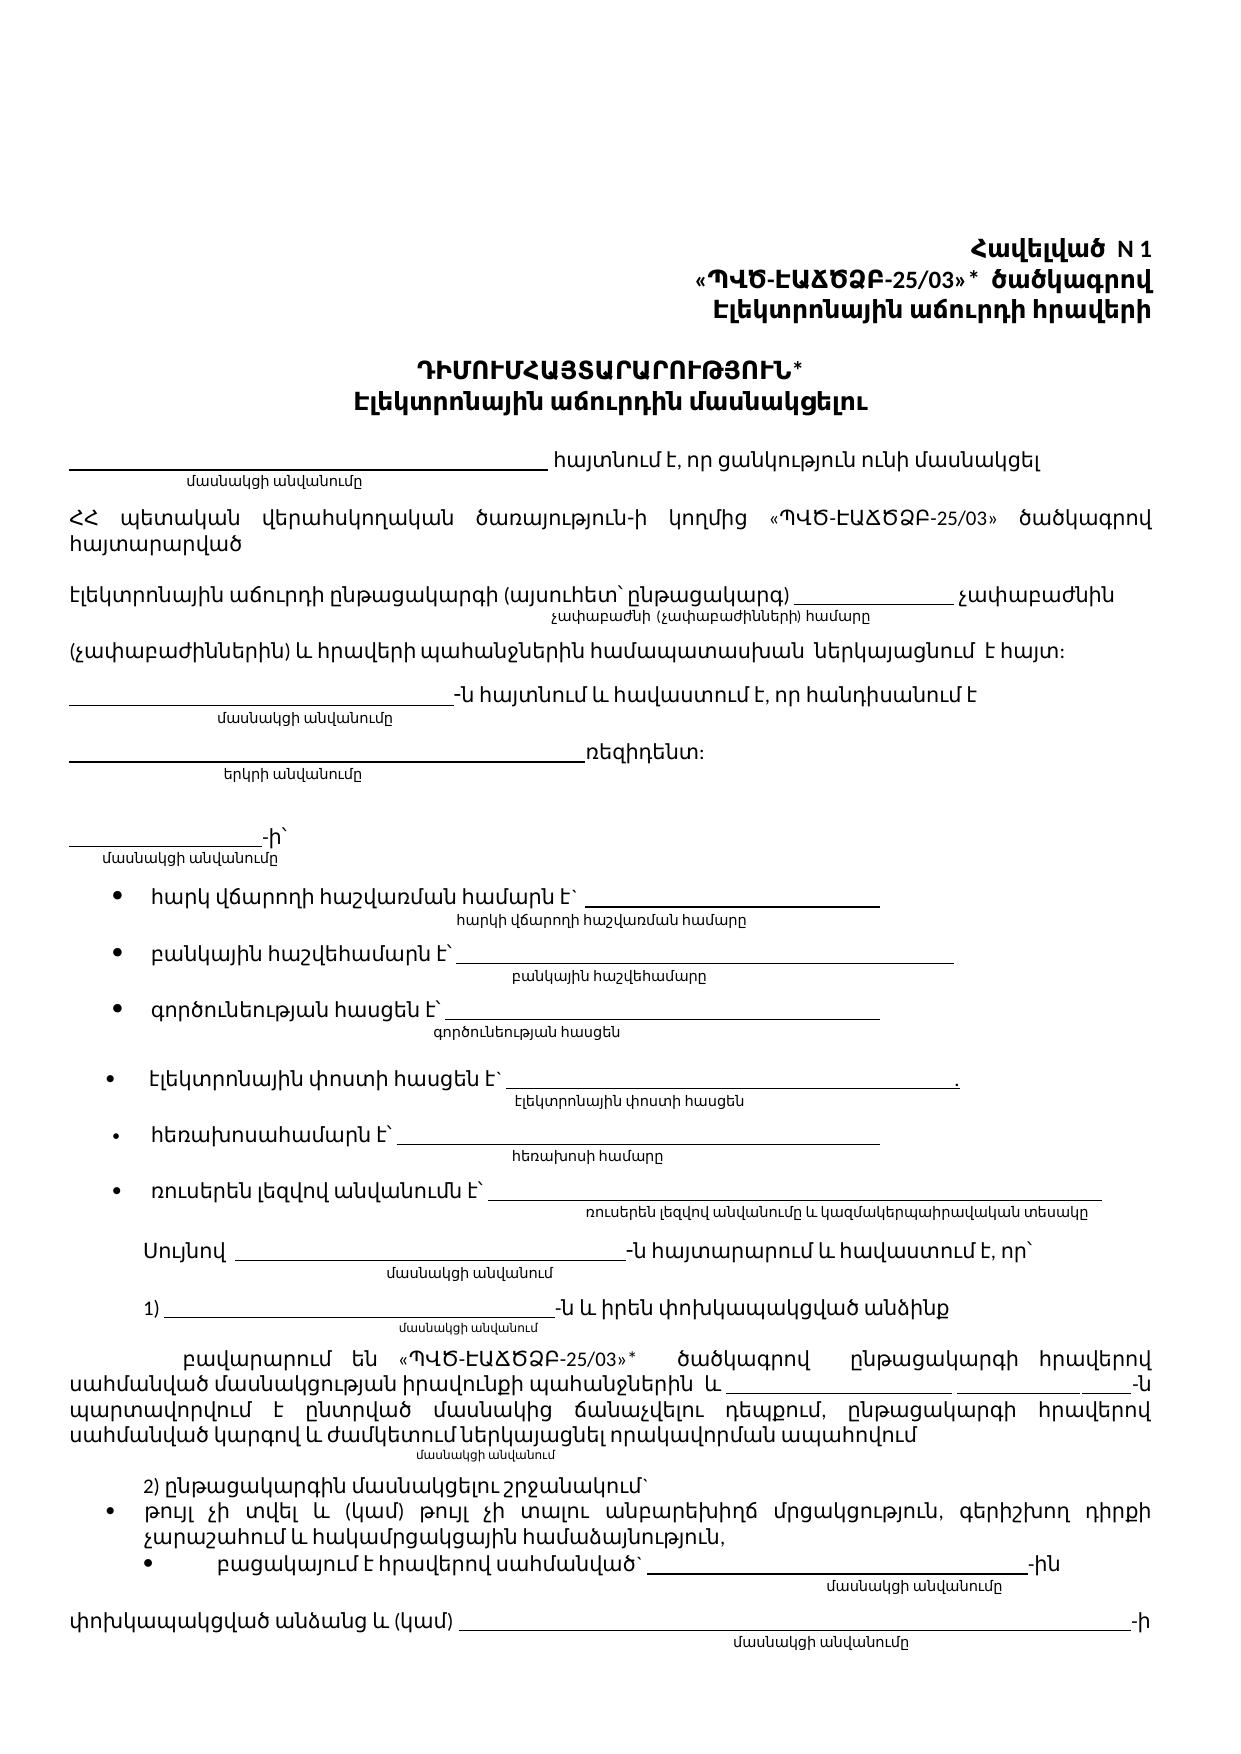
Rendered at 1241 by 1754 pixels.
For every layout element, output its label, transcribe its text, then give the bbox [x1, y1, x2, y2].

text մասնակցի անվանումը [69, 1633, 1152, 1664]
text Սույնով -ն հայտարարում և հավաստում է, որ՝ [69, 1234, 1152, 1264]
text հեռախոսի համարը [438, 1148, 1152, 1178]
text մասնակցի անվանումը [69, 709, 1152, 739]
list հեռախոսահամարն է՝ [113, 1122, 1152, 1148]
text ռեզիդենտ: [69, 739, 1152, 765]
text էլեկտրոնային փոստի հասցեն [69, 1092, 1152, 1122]
text մասնակցի անվանումը [69, 472, 1152, 503]
text հայտնում է, որ ցանկություն ունի մասնակցել [69, 447, 1152, 472]
text մասնակցի անվանումը [69, 850, 1152, 880]
subtitle Էլեկտրոնային աճուրդին մասնակցելու [69, 386, 1152, 417]
list ռուսերեն լեզվով անվանումն է՝ [113, 1178, 1152, 1203]
text մասնակցի անվանում [69, 1448, 1152, 1473]
text «ՊՎԾ-ԷԱՃԾՁԲ-25/03»* ծածկագրով [69, 264, 1152, 294]
text երկրի անվանումը [69, 765, 1152, 796]
text (չափաբաժիններին) և հրավերի պահանջներին համապատասխան ներկայացնում է հայտ: [69, 638, 1152, 663]
text Հավելված N 1 [69, 233, 1152, 264]
text բանկային հաշվեհամարը [438, 967, 1152, 997]
list թույլ չի տվել և (կամ) թույլ չի տալու անբարեխիղճ մրցակցություն, գերիշխող դիրքի չարաշահում և հակամրցակցային համաձայնություն, [107, 1498, 1152, 1549]
list հարկ վճարողի հաշվառման համարն է` [113, 880, 1152, 911]
text -ի՝ [69, 824, 1152, 850]
text փոխկապակցված անձանց և (կամ) -ի [69, 1608, 1152, 1633]
text 2) ընթացակարգին մասնակցելու շրջանակում` [69, 1473, 1152, 1498]
text բավարարում են «ՊՎԾ-ԷԱՃԾՁԲ-25/03»* ծածկագրով ընթացակարգի հրավերով սահմանված մասնակցության իրավունքի պահանջներին և -ն պարտավորվում է ընտրված մասնակից ճանաչվելու դեպքում, ընթացակարգի հրավերով սահմանված կարգով և ժամկետում ներկայացնել որակավորման ապահովում [69, 1346, 1152, 1448]
list գործունեության հասցեն է՝ [113, 997, 1152, 1023]
text մասնակցի անվանում [69, 1264, 1152, 1295]
text գործունեության հասցեն [69, 1023, 1152, 1053]
text մասնակցի անվանում [69, 1321, 1152, 1346]
text մասնակցի անվանումը [69, 1577, 1152, 1608]
text չափաբաժնի (չափաբաժինների) համարը [69, 607, 1152, 638]
text հարկի վճարողի հաշվառման համարը [69, 911, 1152, 941]
text -ն հայտնում և հավաստում է, որ հանդիսանում է [69, 678, 1152, 709]
text 1) -ն և իրեն փոխկապակցված անձինք [69, 1295, 1152, 1321]
text Էլեկտրոնային աճուրդի հրավերի [69, 294, 1152, 325]
list բացակայում է հրավերով սահմանված` -ին [69, 1549, 1152, 1577]
text էլեկտրոնային աճուրդի ընթացակարգի (այսուհետ՝ ընթացակարգ) չափաբաժնին [69, 582, 1152, 607]
list բանկային հաշվեհամարն է՝ [113, 941, 1152, 967]
list էլեկտրոնային փոստի հասցեն է` . [107, 1066, 1152, 1092]
text ռուսերեն լեզվով անվանումը և կազմակերպաիրավական տեսակը [512, 1203, 1152, 1234]
text ԴԻՄՈՒՄՀԱՅՏԱՐԱՐՈՒԹՅՈՒՆ* [69, 356, 1152, 386]
text ՀՀ պետական վերահսկողական ծառայություն-ի կողմից «ՊՎԾ-ԷԱՃԾՁԲ-25/03» ծածկագրով հայտարարված [69, 503, 1152, 556]
